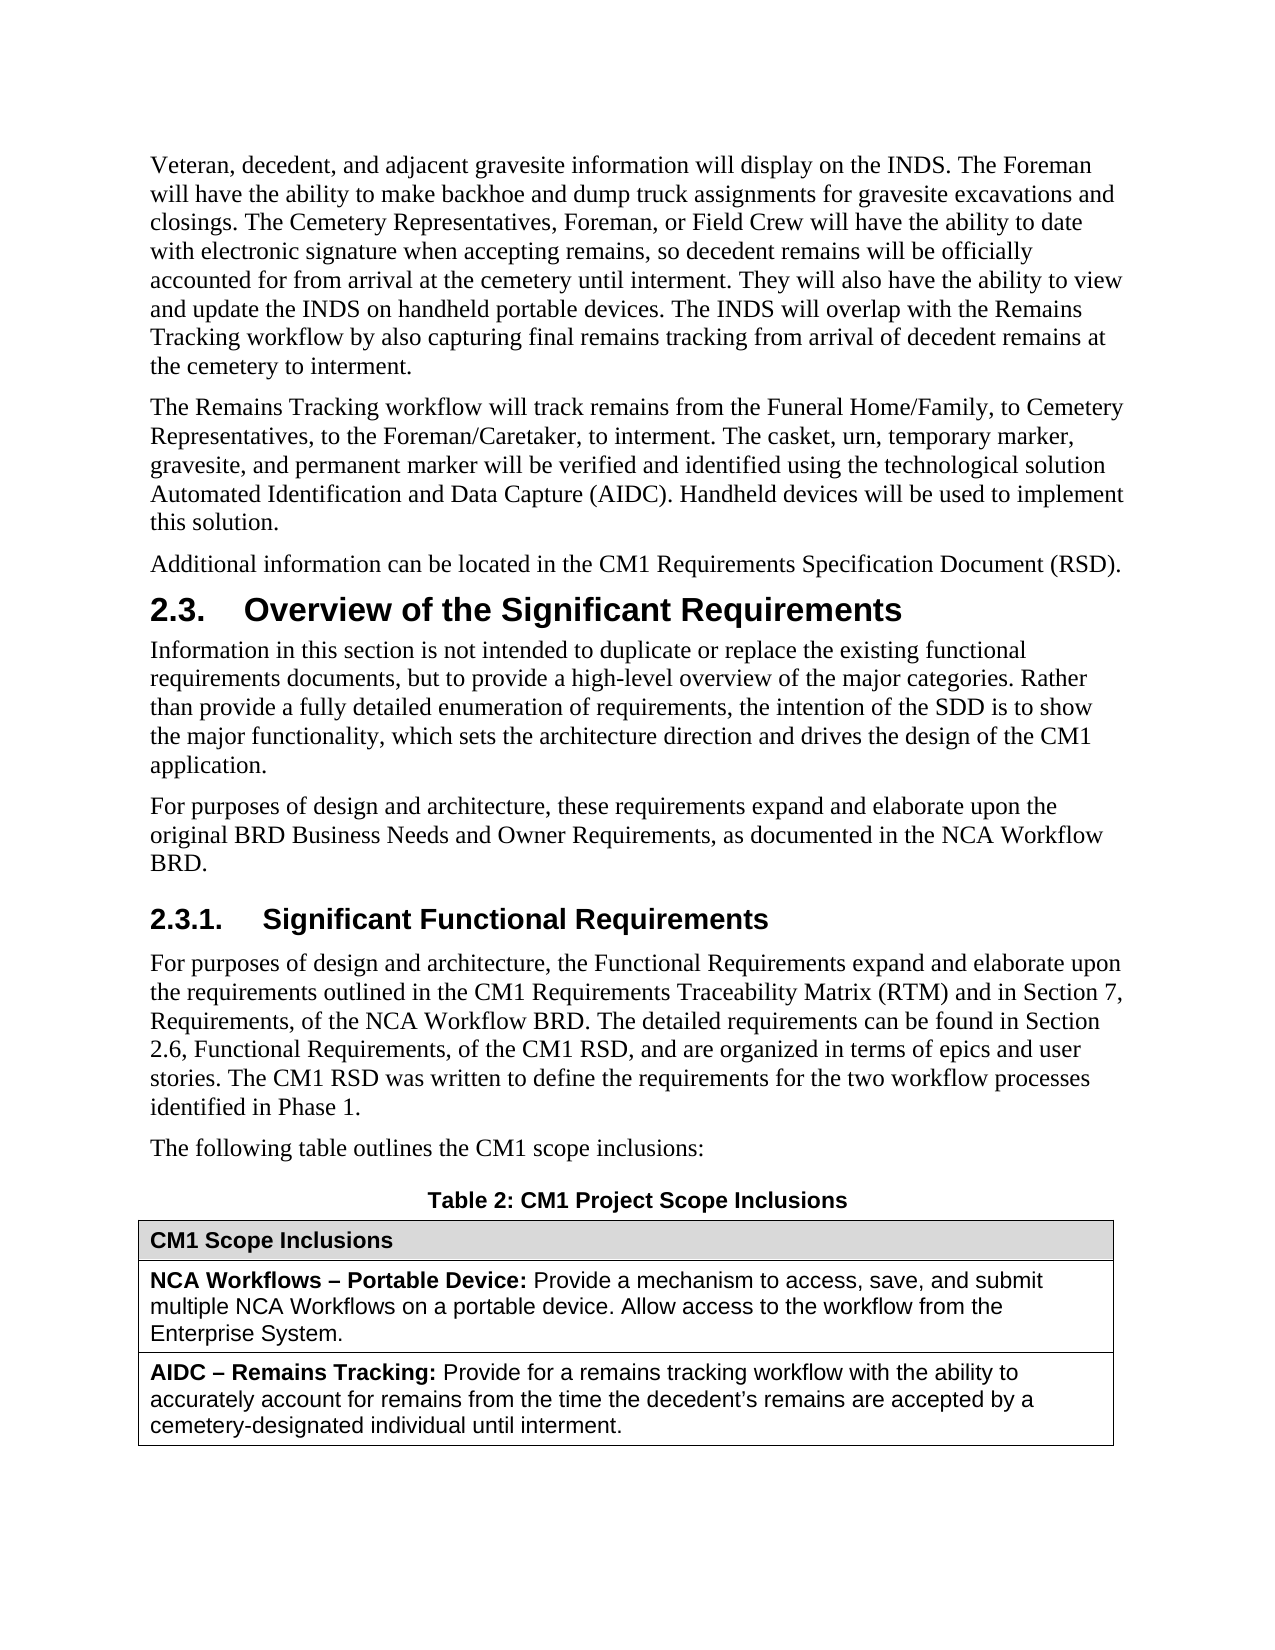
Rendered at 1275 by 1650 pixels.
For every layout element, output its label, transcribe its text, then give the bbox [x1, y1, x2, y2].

text Table 2: CM1 Project Scope Inclusions [150, 1187, 1125, 1213]
text Information in this section is not intended to duplicate or replace the existing functional requirements documents, but to provide a high-level overview of the major categories. Rather than provide a fully detailed enumeration of requirements, the intention of the SDD is to show the major functionality, which sets the architecture direction and drives the design of the CM1 application. [150, 635, 1125, 778]
subtitle Overview of the Significant Requirements [150, 590, 1125, 628]
subtitle Significant Functional Requirements [150, 902, 1125, 936]
text The Remains Tracking workflow will track remains from the Funeral Home/Family, to Cemetery Representatives, to the Foreman/Caretaker, to interment. The casket, urn, temporary marker, gravesite, and permanent marker will be verified and identified using the technological solution Automated Identification and Data Capture (AIDC). Handheld devices will be used to implement this solution. [150, 392, 1125, 536]
text The following table outlines the CM1 scope inclusions: [150, 1133, 1125, 1162]
table_cell AIDC – Remains Tracking: Provide for a remains tracking workflow with the ability to accurately account for remains from the time the decedent’s remains are accepted by a cemetery-designated individual until interment. [139, 1353, 1113, 1445]
text For purposes of design and architecture, the Functional Requirements expand and elaborate upon the requirements outlined in the CM1 Requirements Traceability Matrix (RTM) and in Section 7, Requirements, of the NCA Workflow BRD. The detailed requirements can be found in Section 2.6, Functional Requirements, of the CM1 RSD, and are organized in terms of epics and user stories. The CM1 RSD was written to define the requirements for the two workflow processes identified in Phase 1. [150, 948, 1125, 1121]
text For purposes of design and architecture, these requirements expand and elaborate upon the original BRD Business Needs and Owner Requirements, as documented in the NCA Workflow BRD. [150, 791, 1125, 877]
table_header CM1 Scope Inclusions [139, 1221, 1113, 1259]
text Veteran, decedent, and adjacent gravesite information will display on the INDS. The Foreman will have the ability to make backhoe and dump truck assignments for gravesite excavations and closings. The Cemetery Representatives, Foreman, or Field Crew will have the ability to date with electronic signature when accepting remains, so decedent remains will be officially accounted for from arrival at the cemetery until interment. They will also have the ability to view and update the INDS on handheld portable devices. The INDS will overlap with the Remains Tracking workflow by also capturing final remains tracking from arrival of decedent remains at the cemetery to interment. [150, 150, 1125, 380]
table_cell NCA Workflows – Portable Device: Provide a mechanism to access, save, and submit multiple NCA Workflows on a portable device. Allow access to the workflow from the Enterprise System. [139, 1261, 1113, 1352]
text Additional information can be located in the CM1 Requirements Specification Document (RSD). [150, 549, 1125, 577]
